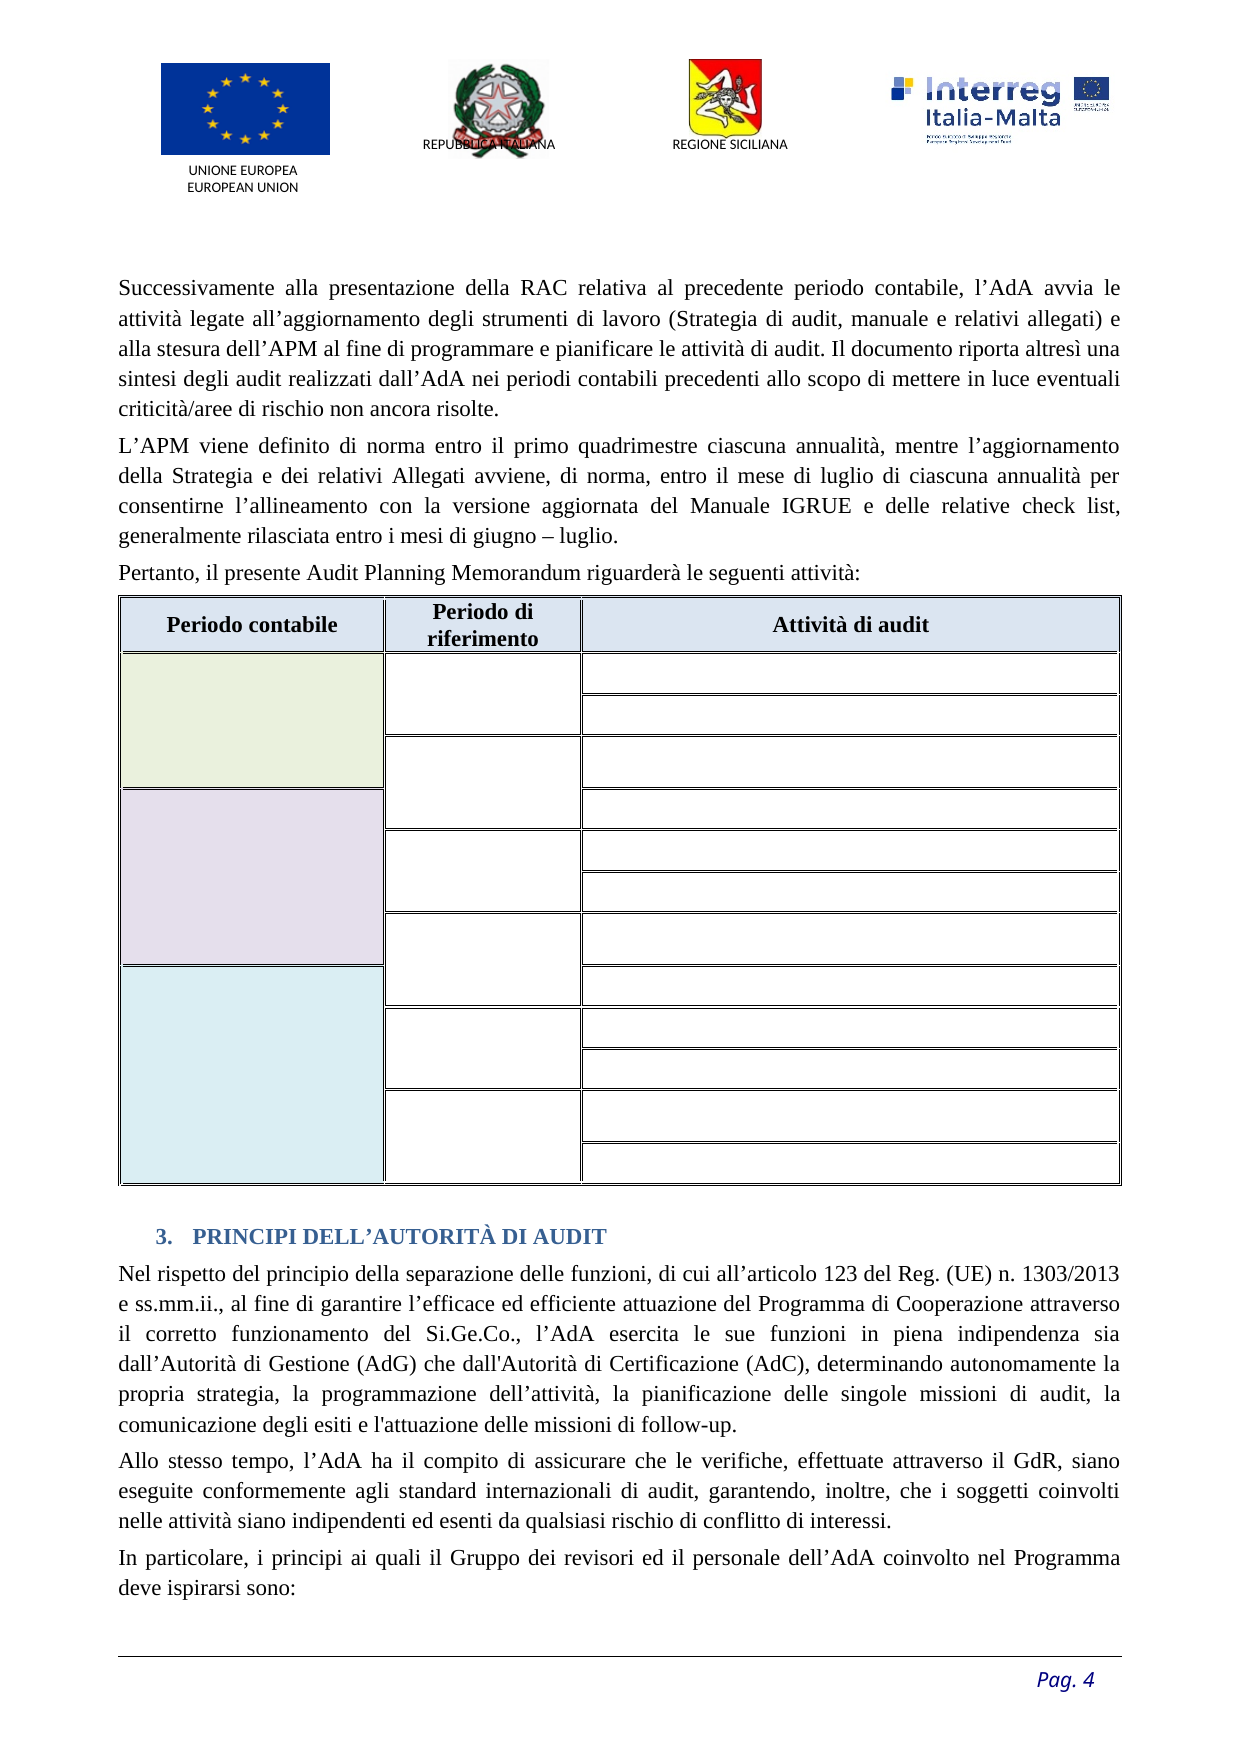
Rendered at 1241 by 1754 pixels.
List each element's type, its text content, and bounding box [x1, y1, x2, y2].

table_cell [386, 831, 580, 911]
text L’APM viene definito di norma entro il primo quadrimestre ciascuna annualità, mentre l’aggiornamento della Strategia e dei relativi Allegati avviene, di norma, entro il mese di luglio di ciascuna annualità per consentirne l’allineamento con la versione aggiornata del Manuale IGRUE e delle relative check list, generalmente rilasciata entro i mesi di giugno – luglio. [118, 432, 1122, 549]
picture [688, 59, 762, 139]
table_cell [581, 911, 1121, 964]
table_cell [583, 787, 1119, 828]
table_cell [581, 1088, 1121, 1141]
table_cell [583, 1047, 1119, 1088]
table_cell [583, 870, 1119, 911]
table_cell [581, 828, 1121, 869]
text Allo stesso tempo, l’AdA ha il compito di assicurare che le verifiche, effettuate attraverso il GdR, siano eseguite conformemente agli standard internazionali di audit, garantendo, inoltre, che i soggetti coinvolti nelle attività siano indipendenti ed esenti da qualsiasi rischio di conflitto di interessi. [118, 1447, 1122, 1534]
table_cell [581, 964, 1121, 1005]
picture [873, 59, 1127, 161]
table_cell [581, 1141, 1121, 1183]
table_cell [386, 1009, 580, 1088]
table_cell [583, 734, 1119, 787]
picture [447, 59, 550, 159]
table_cell [581, 651, 1121, 692]
table_cell [581, 1005, 1121, 1047]
table_header Periodo di riferimento [385, 598, 581, 651]
text Nel rispetto del principio della separazione delle funzioni, di cui all’articolo 123 del Reg. (UE) n. 1303/2013 e ss.mm.ii., al fine di garantire l’efficace ed efficiente attuazione del Programma di Cooperazione attraverso il corretto funzionamento del Si.Ge.Co., l’AdA esercita le sue funzioni in piena indipendenza sia dall’Autorità di Gestione (AdG) che dall'Autorità di Certificazione (AdC), determinando autonomamente la propria strategia, la programmazione dell’attività, la pianificazione delle singole missioni di audit, la comunicazione degli esiti e l'attuazione delle missioni di follow-up. [118, 1260, 1122, 1437]
table_cell [386, 737, 580, 828]
subtitle PRINCIPI DELL’AUTORITÀ DI AUDIT [155, 1223, 1122, 1249]
text In particolare, i principi ai quali il Gruppo dei revisori ed il personale dell’AdA coinvolto nel Programma deve ispirarsi sono: [118, 1544, 1122, 1601]
table_cell [386, 654, 580, 734]
table_cell [386, 914, 580, 1005]
table_cell [385, 1091, 581, 1183]
table_cell [583, 693, 1119, 734]
text Pertanto, il presente Audit Planning Memorandum riguarderà le seguenti attività: [118, 559, 1122, 585]
table_header Attività di audit [581, 598, 1119, 651]
table_cell [120, 964, 384, 1183]
table_header Periodo contabile [121, 598, 384, 651]
table_cell [121, 787, 383, 964]
table_cell [120, 651, 384, 787]
picture [161, 63, 330, 155]
